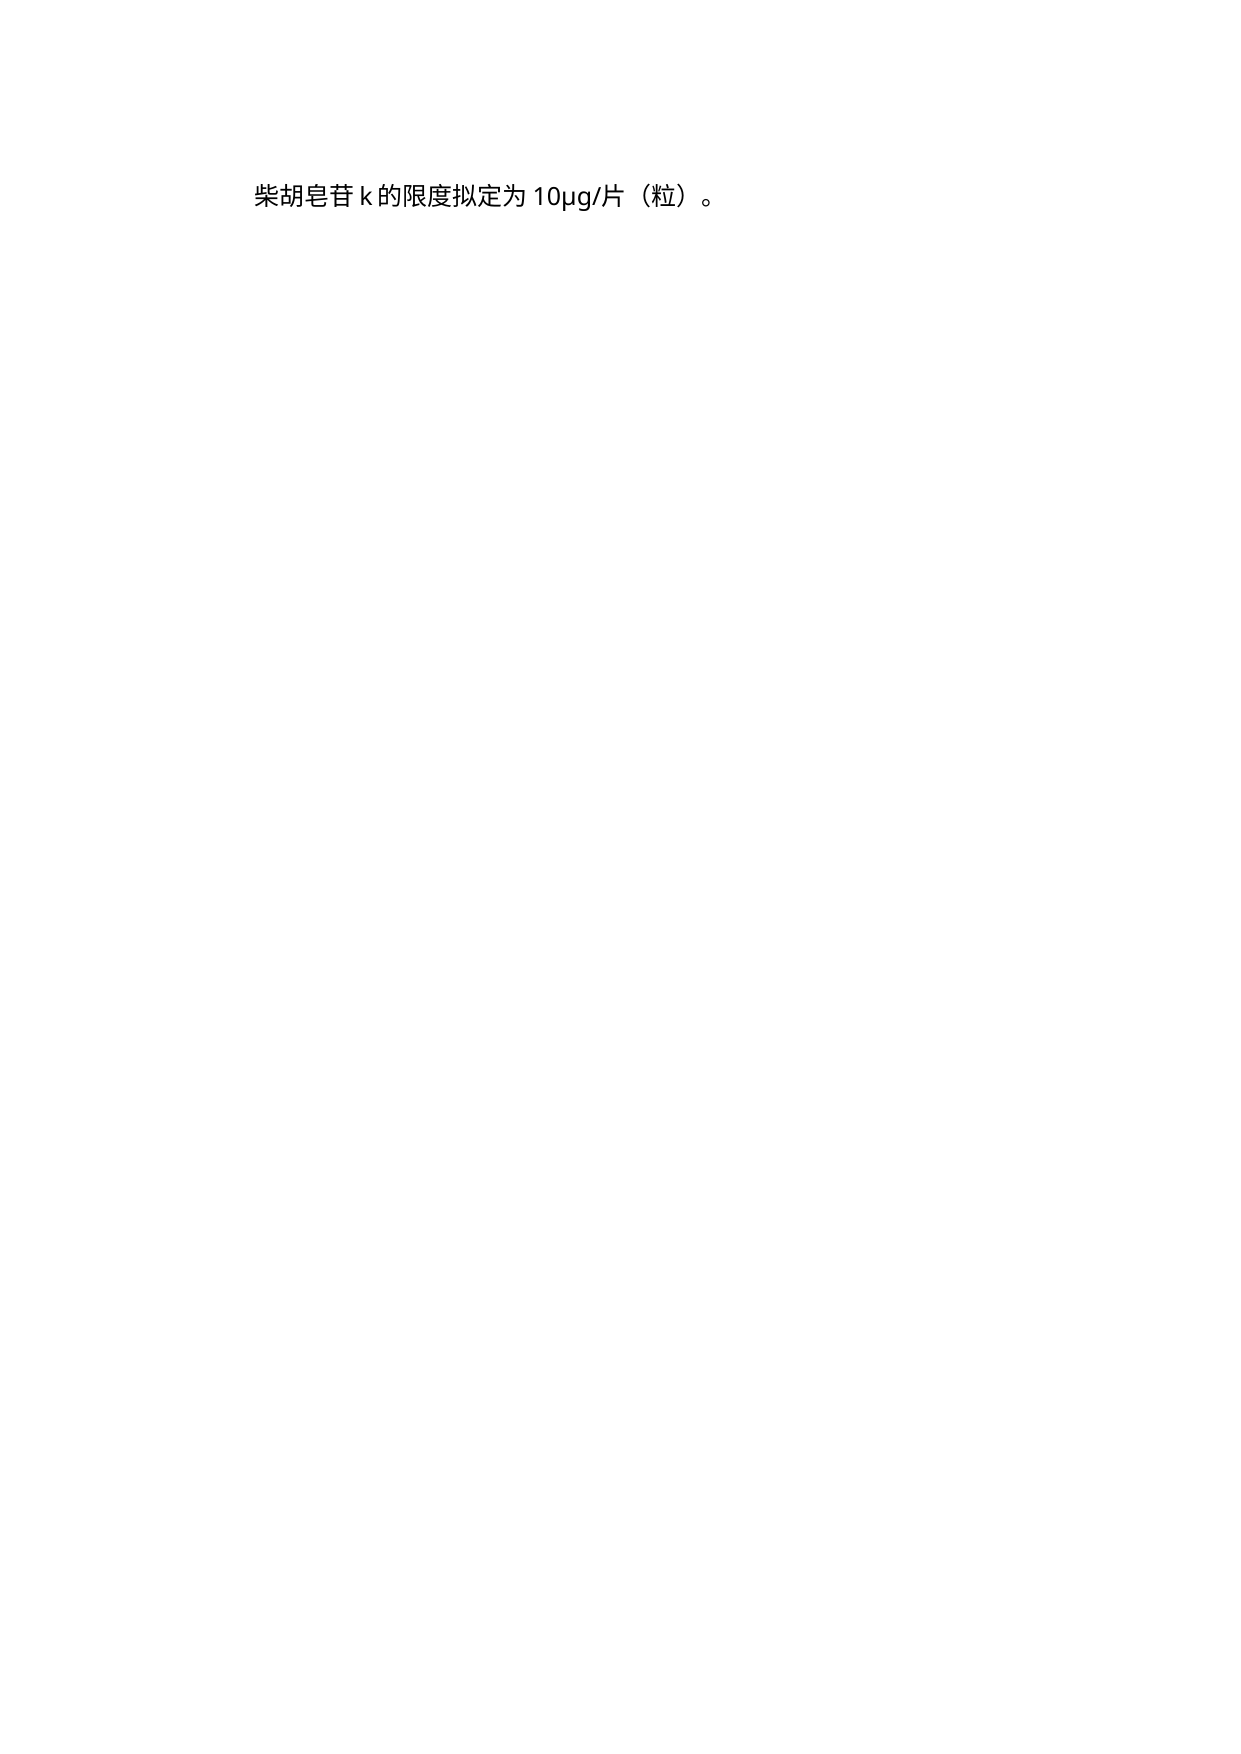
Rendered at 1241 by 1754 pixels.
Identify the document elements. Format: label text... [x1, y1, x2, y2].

text 柴胡皂苷k的限度拟定为10μg/片（粒）。 [187, 162, 1053, 227]
